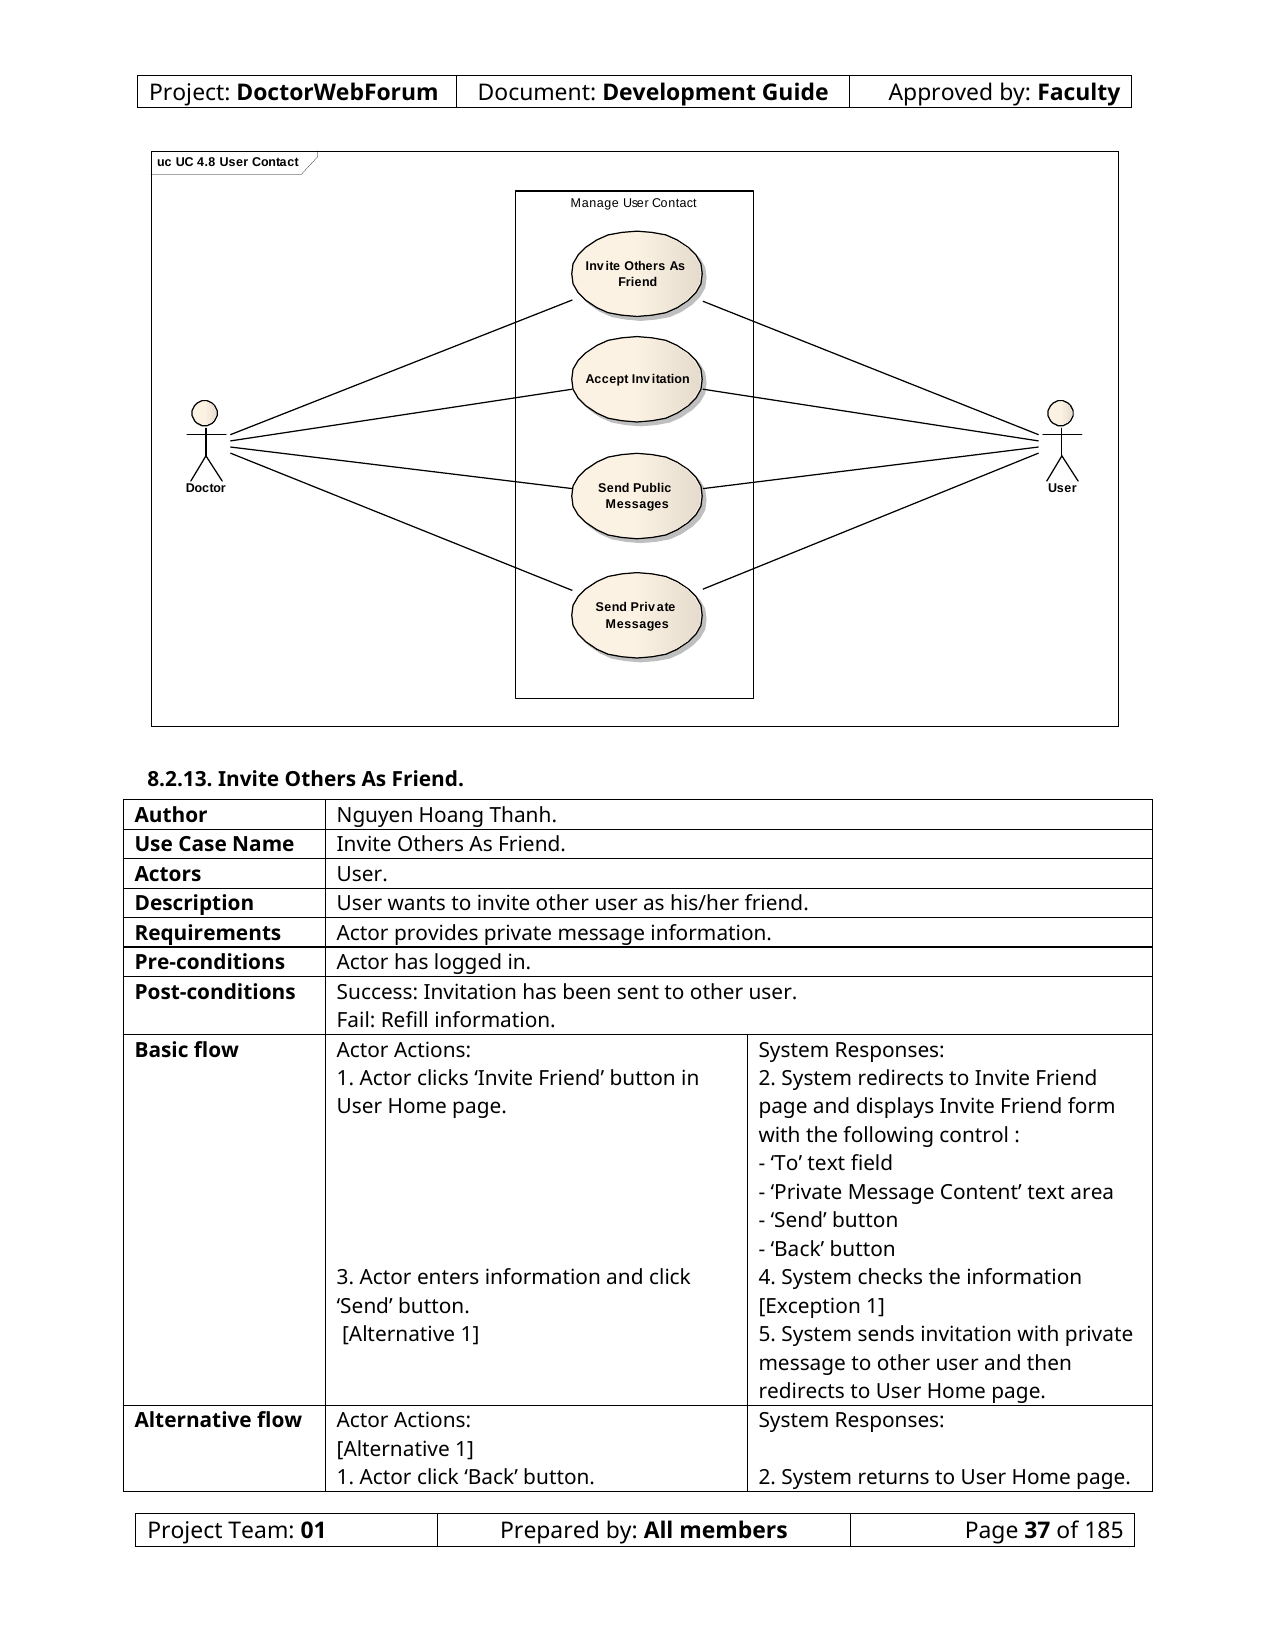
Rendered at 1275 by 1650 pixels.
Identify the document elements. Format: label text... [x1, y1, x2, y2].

table_cell Requirements [124, 918, 325, 946]
table_cell Pre-conditions [124, 948, 325, 976]
table_cell System Responses: 2. System returns to User Home page. [748, 1406, 1152, 1491]
table_cell Post-conditions [124, 977, 325, 1034]
table_cell System Responses: 2. System redirects to Invite Friend page and displays Invite Friend form with the following control : - ‘To’ text field - ‘Private Message Content’ text area - ‘Send’ button - ‘Back’ button 4. System checks the information [Exception 1] 5. System sends invitation with private message to other user and then redirects to User Home page. [748, 1035, 1152, 1404]
table_cell Actor provides private message information. [326, 918, 1152, 946]
table_cell Actors [124, 859, 325, 887]
table_cell Invite Others As Friend. [326, 830, 1152, 858]
table_cell Use Case Name [124, 830, 325, 858]
table_cell Description [124, 889, 325, 917]
subtitle 8.2.13. Invite Others As Friend. [147, 764, 1128, 793]
table_cell Actor has logged in. [326, 948, 1152, 976]
table_cell Actor Actions: [Alternative 1] 1. Actor click ‘Back’ button. [326, 1406, 747, 1491]
table_cell Actor Actions: 1. Actor clicks ‘Invite Friend’ button in User Home page. 3. Actor enters information and click ‘Send’ button. [Alternative 1] [326, 1035, 747, 1404]
table_cell Alternative flow [124, 1406, 325, 1491]
table_cell User. [326, 859, 1152, 887]
table_cell Success: Invitation has been sent to other user. Fail: Refill information. [326, 977, 1152, 1034]
table_header Author [124, 800, 325, 828]
table_header Nguyen Hoang Thanh. [326, 800, 1152, 828]
table_cell User wants to invite other user as his/her friend. [326, 889, 1152, 917]
table_cell Basic flow [124, 1035, 325, 1404]
